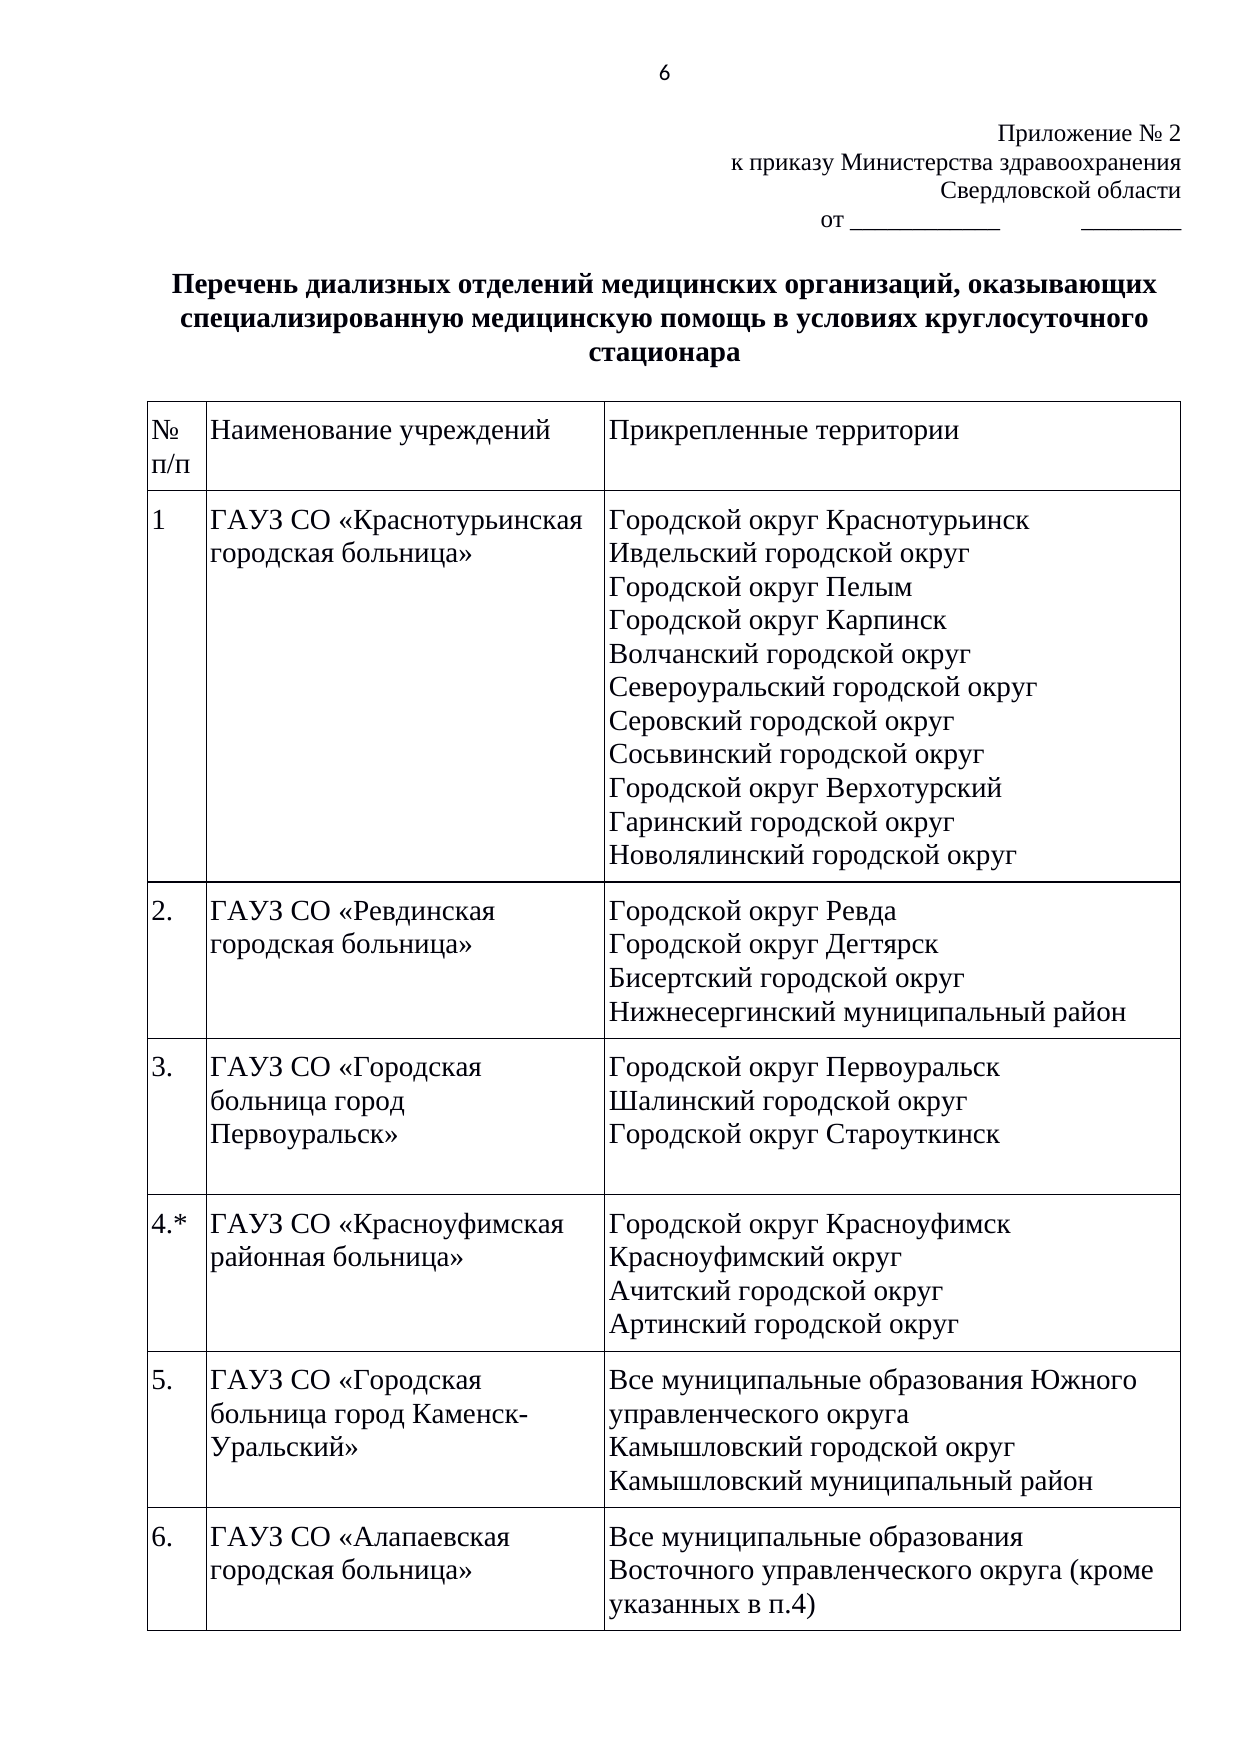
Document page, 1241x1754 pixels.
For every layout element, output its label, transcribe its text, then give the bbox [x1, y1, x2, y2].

table_cell 4.* [148, 1195, 206, 1351]
table_header № п/п [148, 402, 206, 490]
table_cell Городской округ Ревда Городской округ Дегтярск Бисертский городской округ Нижнесергинский муниципальный район [605, 883, 1180, 1038]
table_cell 6. [148, 1508, 206, 1630]
text к приказу Министерства здравоохранения Свердловской области [148, 147, 1181, 204]
table_cell ГАУЗ СО «Красноуфимская районная больница» [207, 1195, 604, 1351]
table_cell 5. [148, 1352, 206, 1507]
table_cell ГАУЗ СО «Краснотурьинская городская больница» [207, 491, 604, 881]
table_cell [207, 1508, 604, 1630]
table_cell Городской округ Краснотурьинск Ивдельский городской округ Городской округ Пелым Городской округ Карпинск Волчанский городской округ Североуральский городской округ Серовский городской округ Сосьвинский городской округ Городской округ Верхотурский Гаринский городской округ Новолялинский городской округ [605, 491, 1180, 881]
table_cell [605, 1508, 1180, 1630]
table_cell Городской округ Красноуфимск Красноуфимский округ Ачитский городской округ Артинский городской округ [605, 1195, 1180, 1351]
table_header Наименование учреждений [207, 402, 604, 490]
table_cell Все муниципальные образования Южного управленческого округа Камышловский городской округ Камышловский муниципальный район [605, 1352, 1180, 1507]
table_header Прикрепленные территории [605, 402, 1180, 490]
table_cell ГАУЗ СО «Городская больница город Первоуральск» [207, 1039, 604, 1194]
table_cell 1 [148, 491, 206, 881]
table_cell 3. [148, 1039, 206, 1194]
table_cell 2. [148, 883, 206, 1038]
table_cell ГАУЗ СО «Городская больница город Каменск-Уральский» [207, 1352, 604, 1507]
table_cell ГАУЗ СО «Ревдинская городская больница» [207, 883, 604, 1038]
table_cell Городской округ Первоуральск Шалинский городской округ Городской округ Староуткинск [605, 1039, 1180, 1194]
text Перечень диализных отделений медицинских организаций, оказывающих специализированную медицинскую помощь в условиях круглосуточного стационара [148, 267, 1181, 367]
text Приложение № 2 [148, 118, 1181, 147]
text от ____________ ________ [148, 204, 1181, 233]
